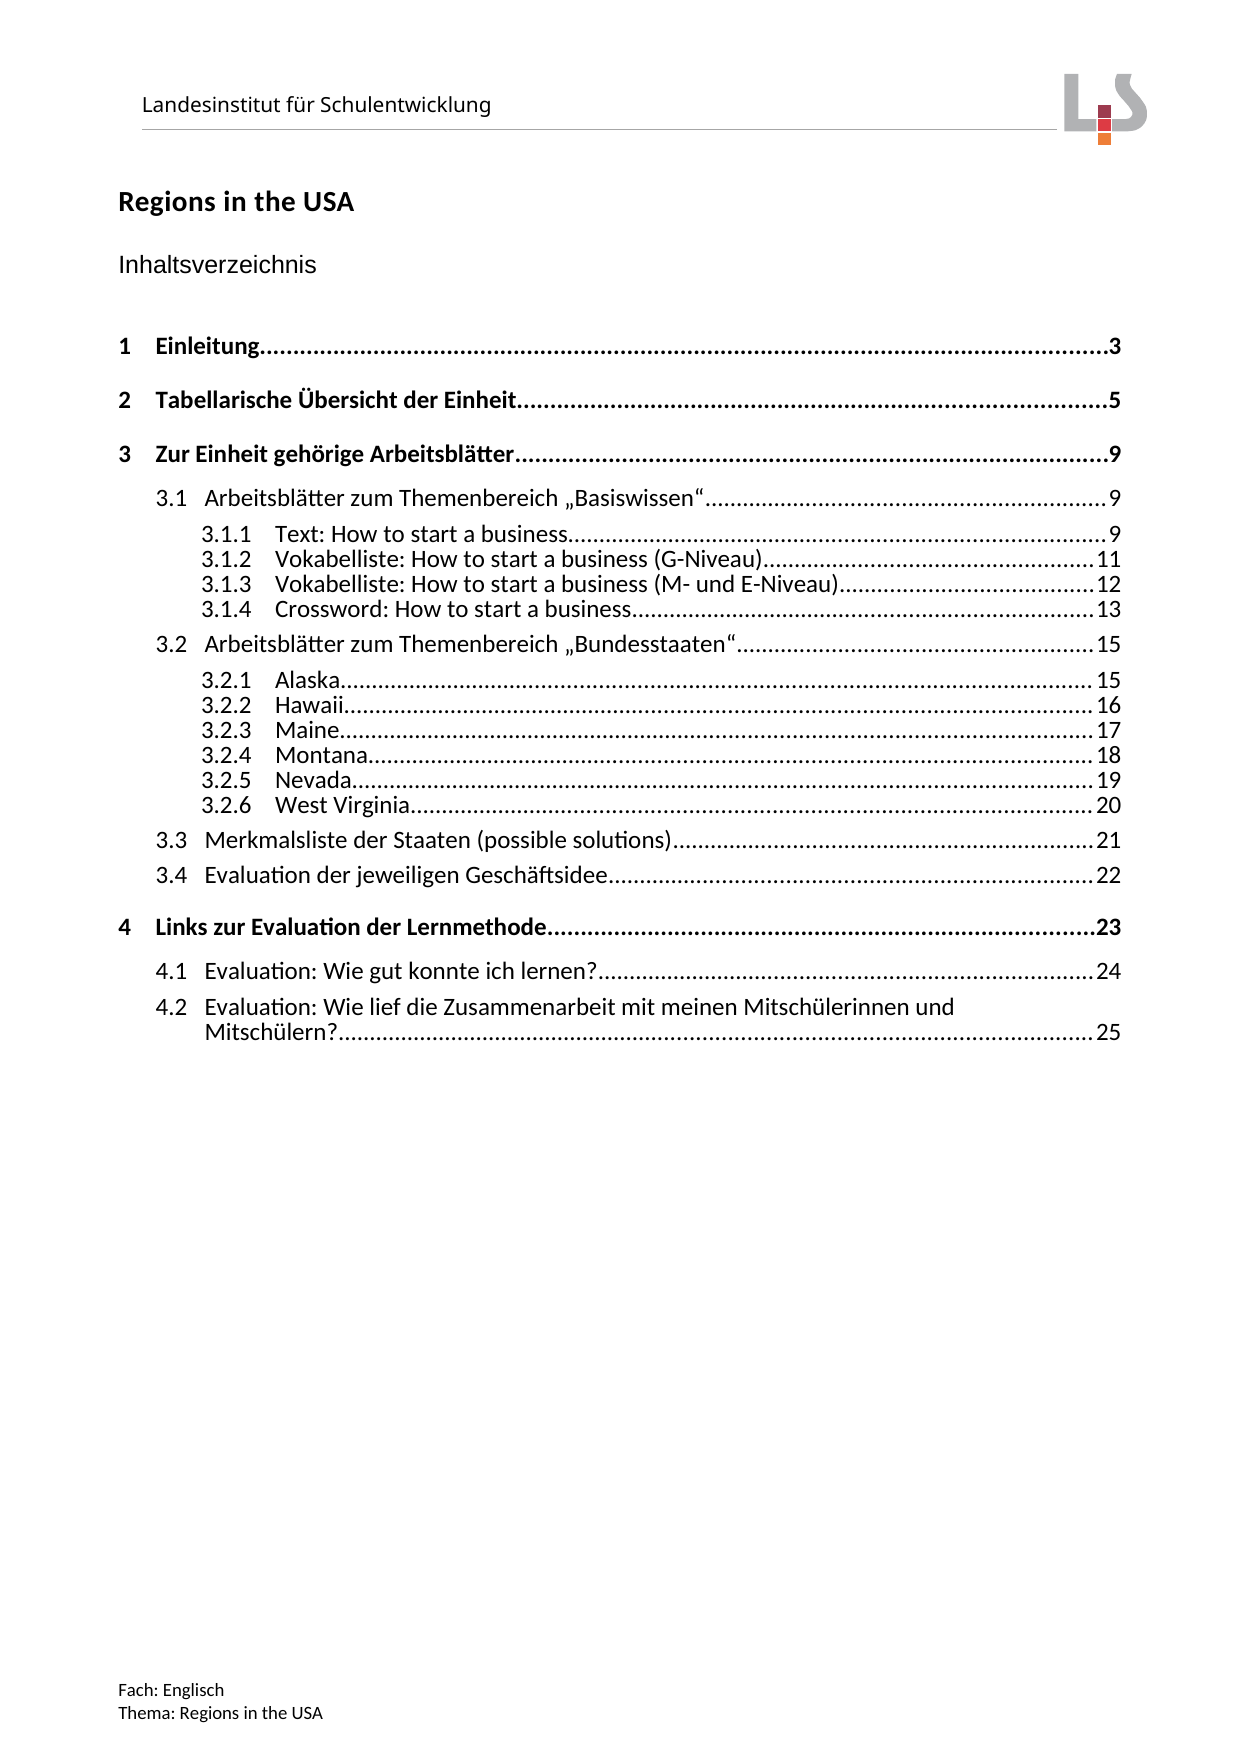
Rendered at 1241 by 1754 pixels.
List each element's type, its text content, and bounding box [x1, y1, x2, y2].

text 4.1 Evaluation: Wie gut konnte ich lernen? 24 [155, 960, 1063, 985]
text 3.4 Evaluation der jeweiligen Geschäftsidee 22 [155, 864, 1063, 889]
text 3.1.3 Vokabelliste: How to start a business (M- und E-Niveau) 12 [201, 572, 1063, 597]
text 3.2.4 Montana 18 [201, 743, 1063, 768]
text 3.1 Arbeitsblätter zum Themenbereich „Basiswissen“ 9 [155, 487, 1063, 512]
text 3.2.6 West Virginia 20 [201, 793, 1063, 818]
text 3.1.2 Vokabelliste: How to start a business (G-Niveau) 11 [201, 547, 1063, 572]
text 4.2 Evaluation: Wie lief die Zusammenarbeit mit meinen Mitschülerinnen und Mitschülern? 25 [155, 995, 1063, 1045]
text 3.1.1 Text: How to start a business 9 [201, 522, 1063, 547]
text 3.2.3 Maine 17 [201, 718, 1063, 743]
text 3.2 Arbeitsblätter zum Themenbereich „Bundesstaaten“ 15 [155, 633, 1063, 658]
text 3.2.1 Alaska 15 [201, 668, 1063, 693]
text 4 Links zur Evaluation der Lernmethode 23 [118, 906, 1063, 943]
text 2 Tabellarische Übersicht der Einheit 5 [118, 378, 1063, 416]
text 3.1.4 Crossword: How to start a business 13 [201, 597, 1063, 622]
text 3.2.2 Hawaii 16 [201, 693, 1063, 718]
title Regions in the USA [118, 183, 1122, 219]
text 3.3 Merkmalsliste der Staaten (possible solutions) 21 [155, 828, 1063, 853]
text 3.2.5 Nevada 19 [201, 768, 1063, 793]
text 3 Zur Einheit gehörige Arbeitsblätter 9 [118, 433, 1063, 470]
text 1 Einleitung 3 [118, 324, 1063, 362]
text Inhaltsverzeichnis [118, 250, 1122, 279]
